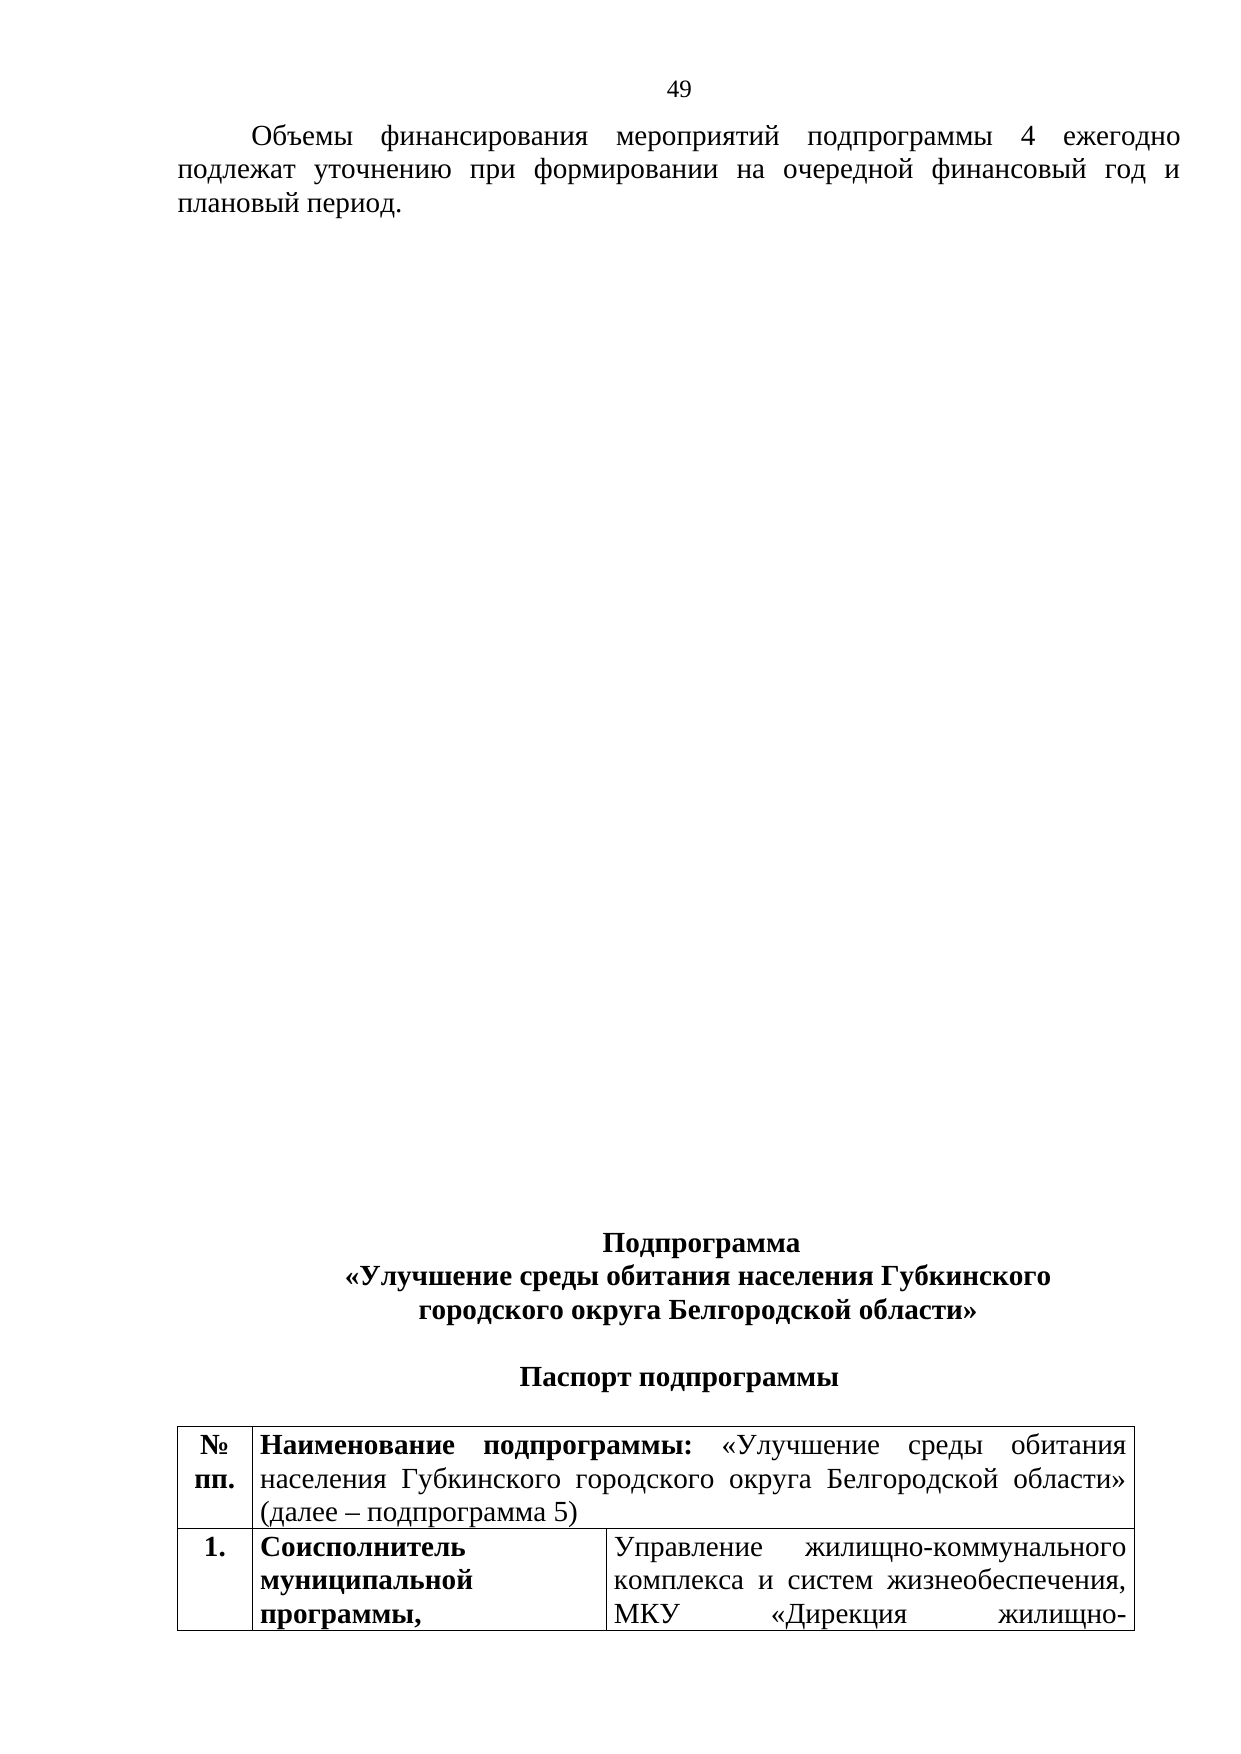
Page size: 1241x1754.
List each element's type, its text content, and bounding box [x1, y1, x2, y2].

table_header Наименование подпрограммы: «Улучшение среды обитания населения Губкинского городского округа Белгородской области» (далее – подпрограмма 5) [253, 1427, 1134, 1528]
table_header № пп. [178, 1427, 252, 1528]
table_cell 1. [178, 1529, 252, 1629]
text «Улучшение среды обитания населения Губкинского [215, 1258, 1181, 1292]
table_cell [607, 1529, 1134, 1629]
text Объемы финансирования мероприятий подпрограммы 4 ежегодно подлежат уточнению при формировании на очередной финансовый год и плановый период. [177, 118, 1181, 219]
text городского округа Белгородской области» [215, 1292, 1181, 1326]
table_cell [253, 1529, 606, 1629]
text Подпрограмма [215, 1225, 1181, 1258]
text Паспорт подпрограммы [177, 1359, 1181, 1393]
